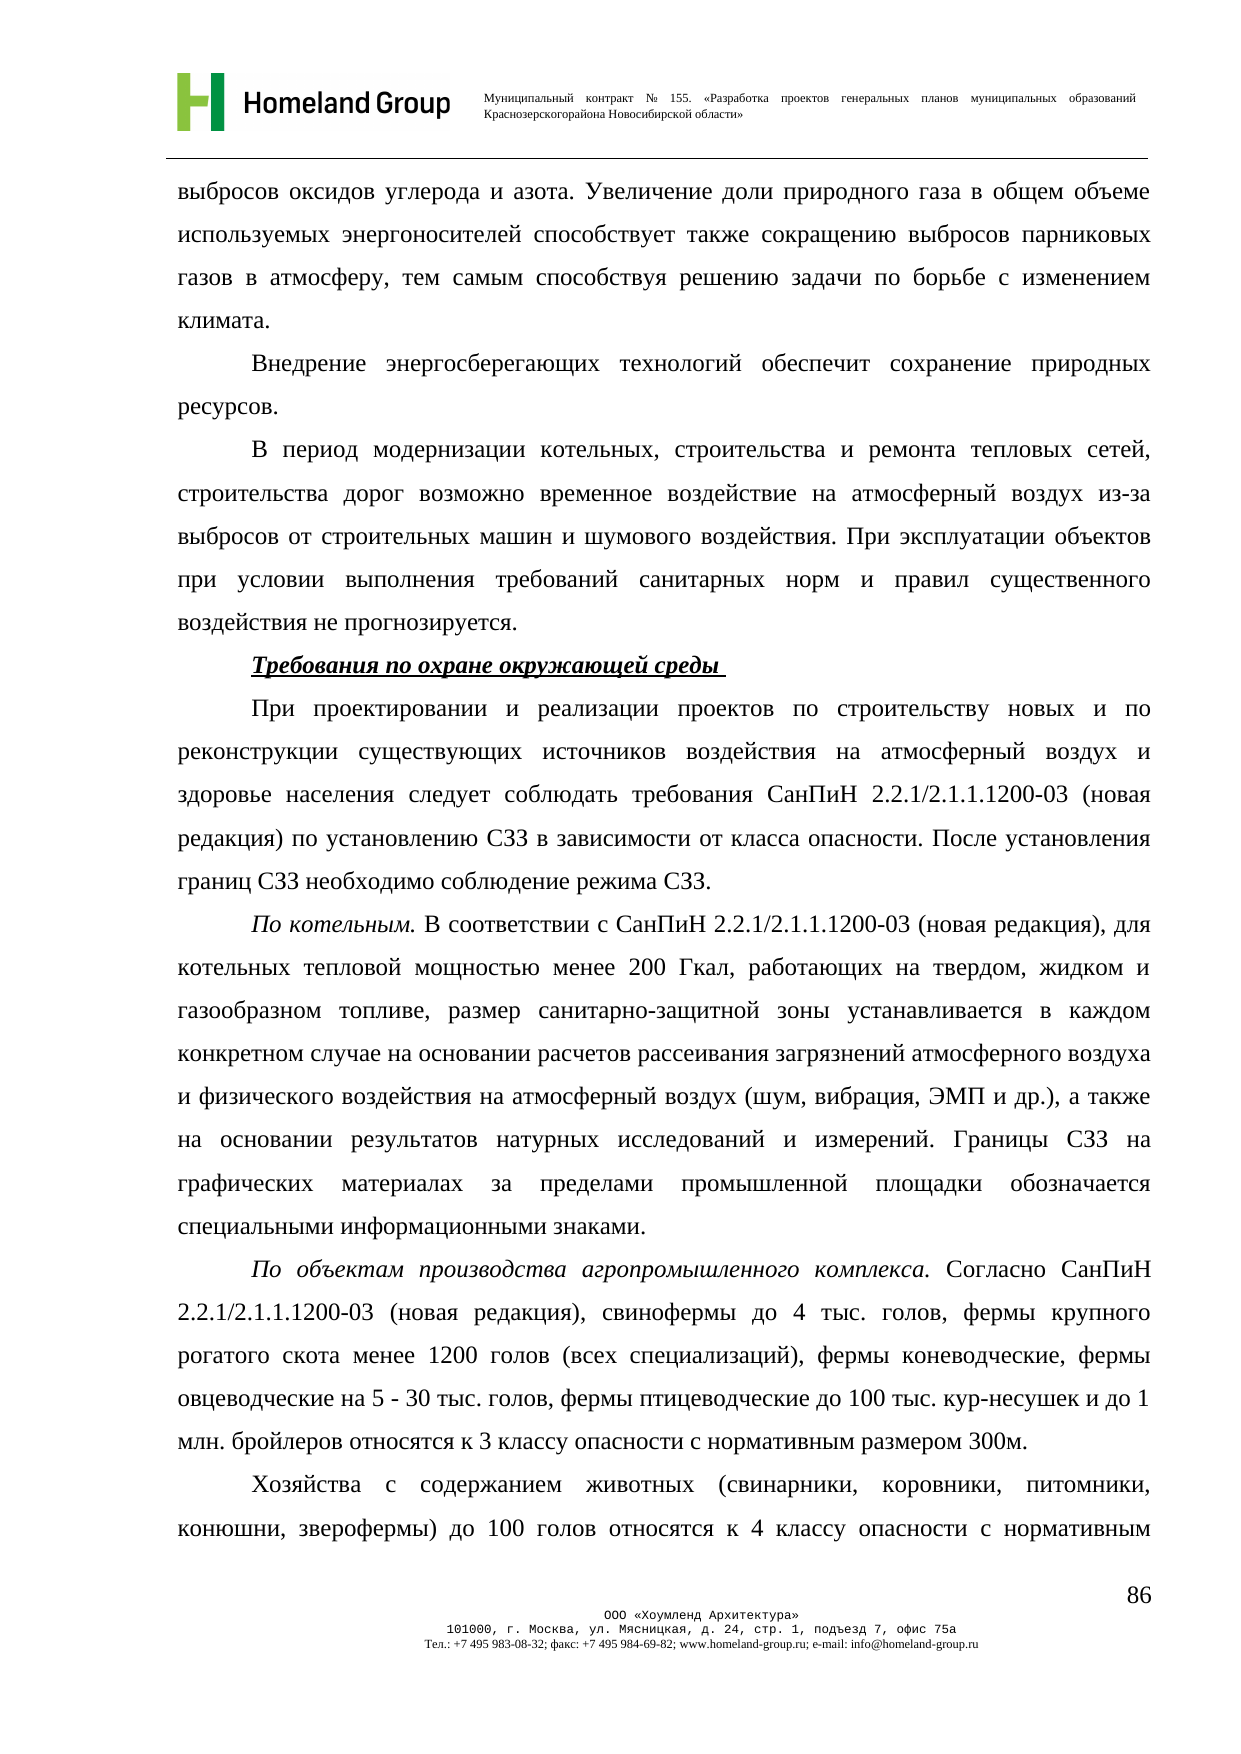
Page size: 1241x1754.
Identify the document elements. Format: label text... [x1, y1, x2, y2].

text По котельным. В соответствии с СанПиН 2.2.1/2.1.1.1200-03 (новая редакция), для котельных тепловой мощностью менее 200 Гкал, работающих на твердом, жидком и газообразном топливе, размер санитарно-защитной зоны устанавливается в каждом конкретном случае на основании расчетов рассеивания загрязнений атмосферного воздуха и физического воздействия на атмосферный воздух (шум, вибрация, ЭМП и др.), а также на основании результатов натурных исследований и измерений. Границы СЗЗ на графических материалах за пределами промышленной площадки обозначается специальными информационными знаками. [177, 909, 1152, 1239]
text При проектировании и реализации проектов по строительству новых и по реконструкции существующих источников воздействия на атмосферный воздух и здоровье населения следует соблюдать требования СанПиН 2.2.1/2.1.1.1200-03 (новая редакция) по установлению СЗЗ в зависимости от класса опасности. После установления границ СЗЗ необходимо соблюдение режима СЗЗ. [177, 693, 1152, 894]
text В период модернизации котельных, строительства и ремонта тепловых сетей, строительства дорог возможно временное воздействие на атмосферный воздух из-за выбросов от строительных машин и шумового воздействия. При эксплуатации объектов при условии выполнения требований санитарных норм и правил существенного воздействия не прогнозируется. [177, 434, 1152, 636]
text Внедрение энергосберегающих технологий обеспечит сохранение природных ресурсов. [177, 348, 1152, 420]
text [177, 1469, 1152, 1541]
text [177, 176, 1152, 334]
text Требования по охране окружающей среды [177, 650, 1152, 679]
picture [177, 73, 450, 131]
text По объектам производства агропромышленного комплекса. Согласно СанПиН 2.2.1/2.1.1.1200-03 (новая редакция), свинофермы до 4 тыс. голов, фермы крупного рогатого скота менее 1200 голов (всех специализаций), фермы коневодческие, фермы овцеводческие на 5 - 30 тыс. голов, фермы птицеводческие до 100 тыс. кур-несушек и до 1 млн. бройлеров относятся к 3 классу опасности с нормативным размером 300м. [177, 1254, 1152, 1455]
